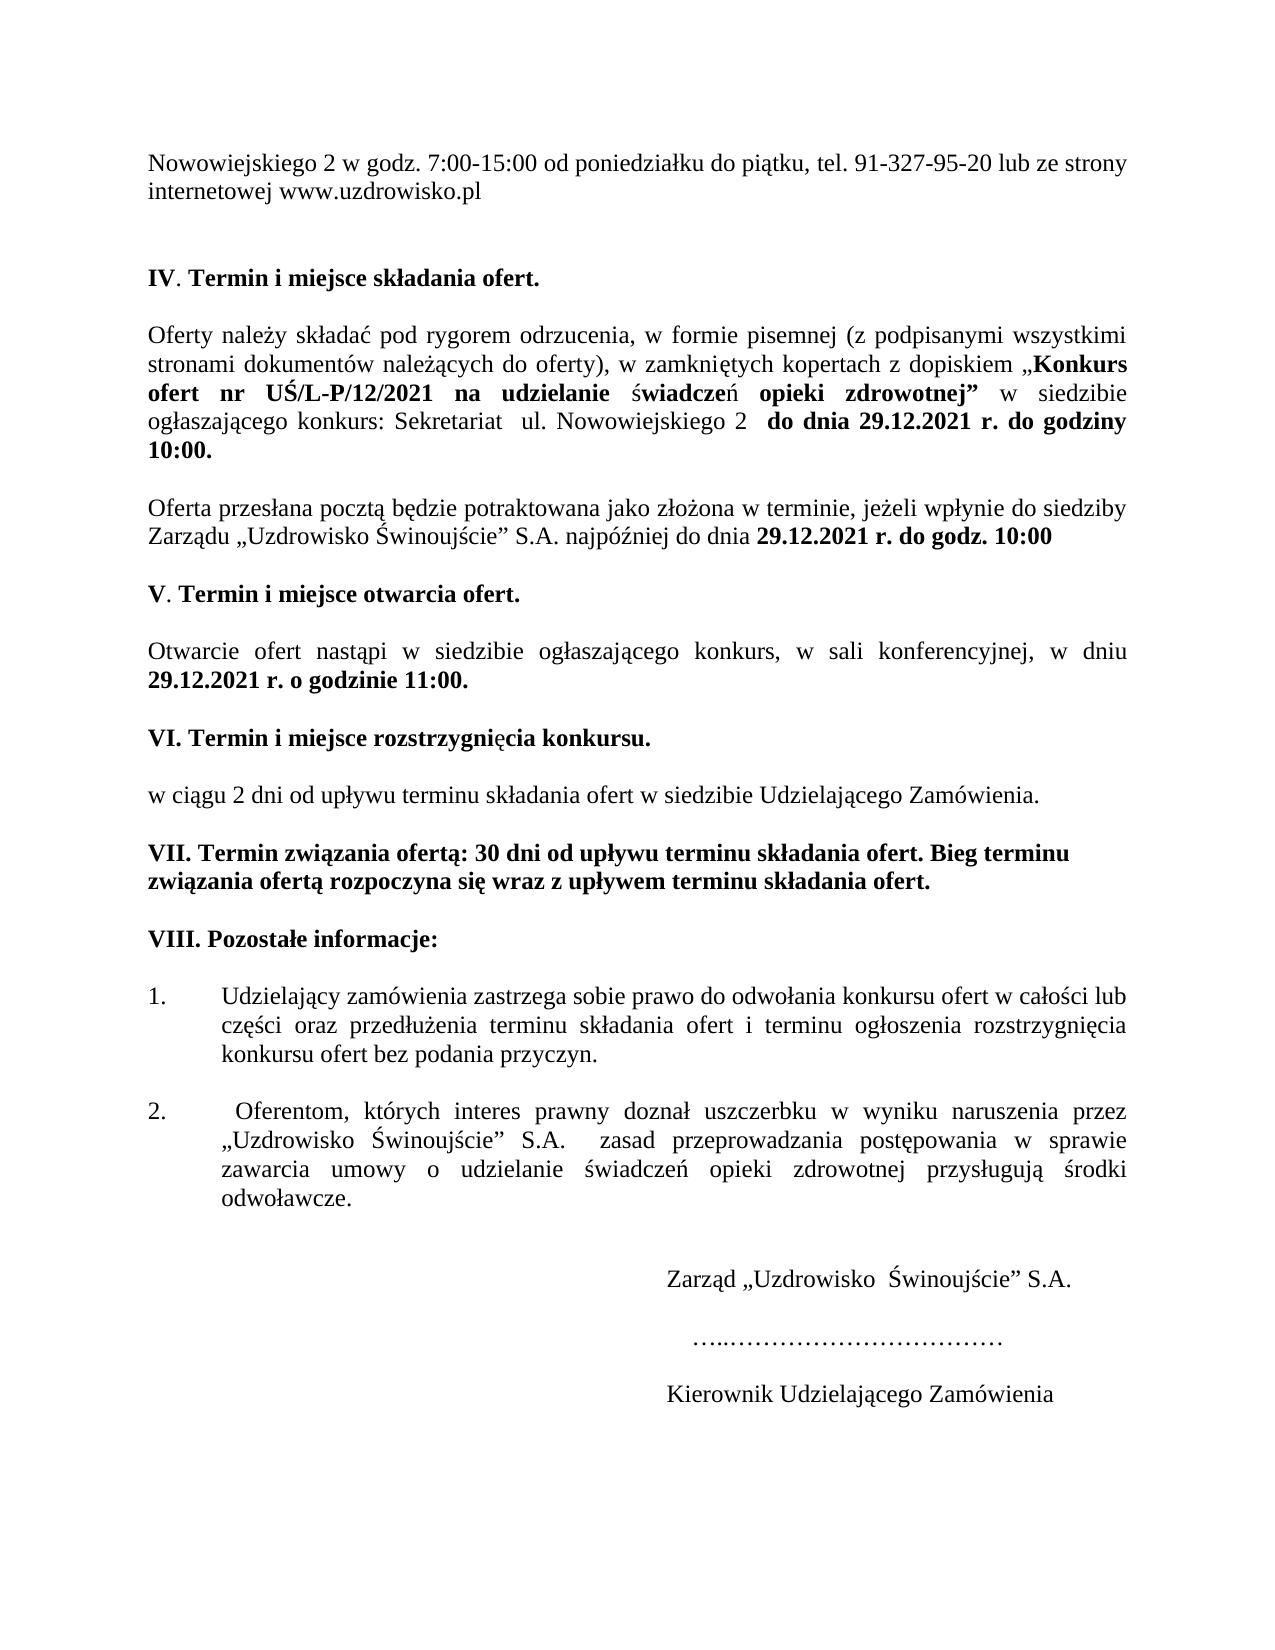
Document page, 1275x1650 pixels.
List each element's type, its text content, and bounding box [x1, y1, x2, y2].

text Oferta przesłana pocztą będzie potraktowana jako złożona w terminie, jeżeli wpłynie do siedziby Zarządu „Uzdrowisko Świnoujście” S.A. najpóźniej do dnia 29.12.2021 r. do godz. 10:00 [148, 493, 1127, 550]
text w ciągu 2 dni od upływu terminu składania ofert w siedzibie Udzielającego Zamówienia. [148, 780, 1127, 809]
text VI. Termin i miejsce rozstrzygnięcia konkursu. [148, 723, 1127, 751]
text IV. Termin i miejsce składania ofert. [148, 263, 1127, 291]
text Oferty należy składać pod rygorem odrzucenia, w formie pisemnej (z podpisanymi wszystkimi stronami dokumentów należących do oferty), w zamkniętych kopertach z dopiskiem „Konkurs ofert nr UŚ/L-P/12/2021 na udzielanie świadczeń opieki zdrowotnej” w siedzibie ogłaszającego konkurs: Sekretariat ul. Nowowiejskiego 2 do dnia 29.12.2021 r. do godziny 10:00. [148, 320, 1127, 464]
text VII. Termin związania ofertą: 30 dni od upływu terminu składania ofert. Bieg terminu związania ofertą rozpoczyna się wraz z upływem terminu składania ofert. [148, 838, 1127, 895]
text V. Termin i miejsce otwarcia ofert. [148, 579, 1127, 608]
text 2. Oferentom, których interes prawny doznał uszczerbku w wyniku naruszenia przez „Uzdrowisko Świnoujście” S.A. zasad przeprowadzania postępowania w sprawie zawarcia umowy o udzielanie świadczeń opieki zdrowotnej przysługują środki odwoławcze. [148, 1096, 1127, 1211]
text 1. Udzielający zamówienia zastrzega sobie prawo do odwołania konkursu ofert w całości lub części oraz przedłużenia terminu składania ofert i terminu ogłoszenia rozstrzygnięcia konkursu ofert bez podania przyczyn. [148, 981, 1127, 1068]
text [148, 148, 1127, 205]
text Kierownik Udzielającego Zamówienia [148, 1379, 1127, 1408]
text …..…………………………… [148, 1322, 1127, 1351]
text Otwarcie ofert nastąpi w siedzibie ogłaszającego konkurs, w sali konferencyjnej, w dniu 29.12.2021 r. o godzinie 11:00. [148, 636, 1127, 694]
text VIII. Pozostałe informacje: [148, 924, 1127, 953]
text Zarząd „Uzdrowisko Świnoujście” S.A. [148, 1264, 1127, 1293]
